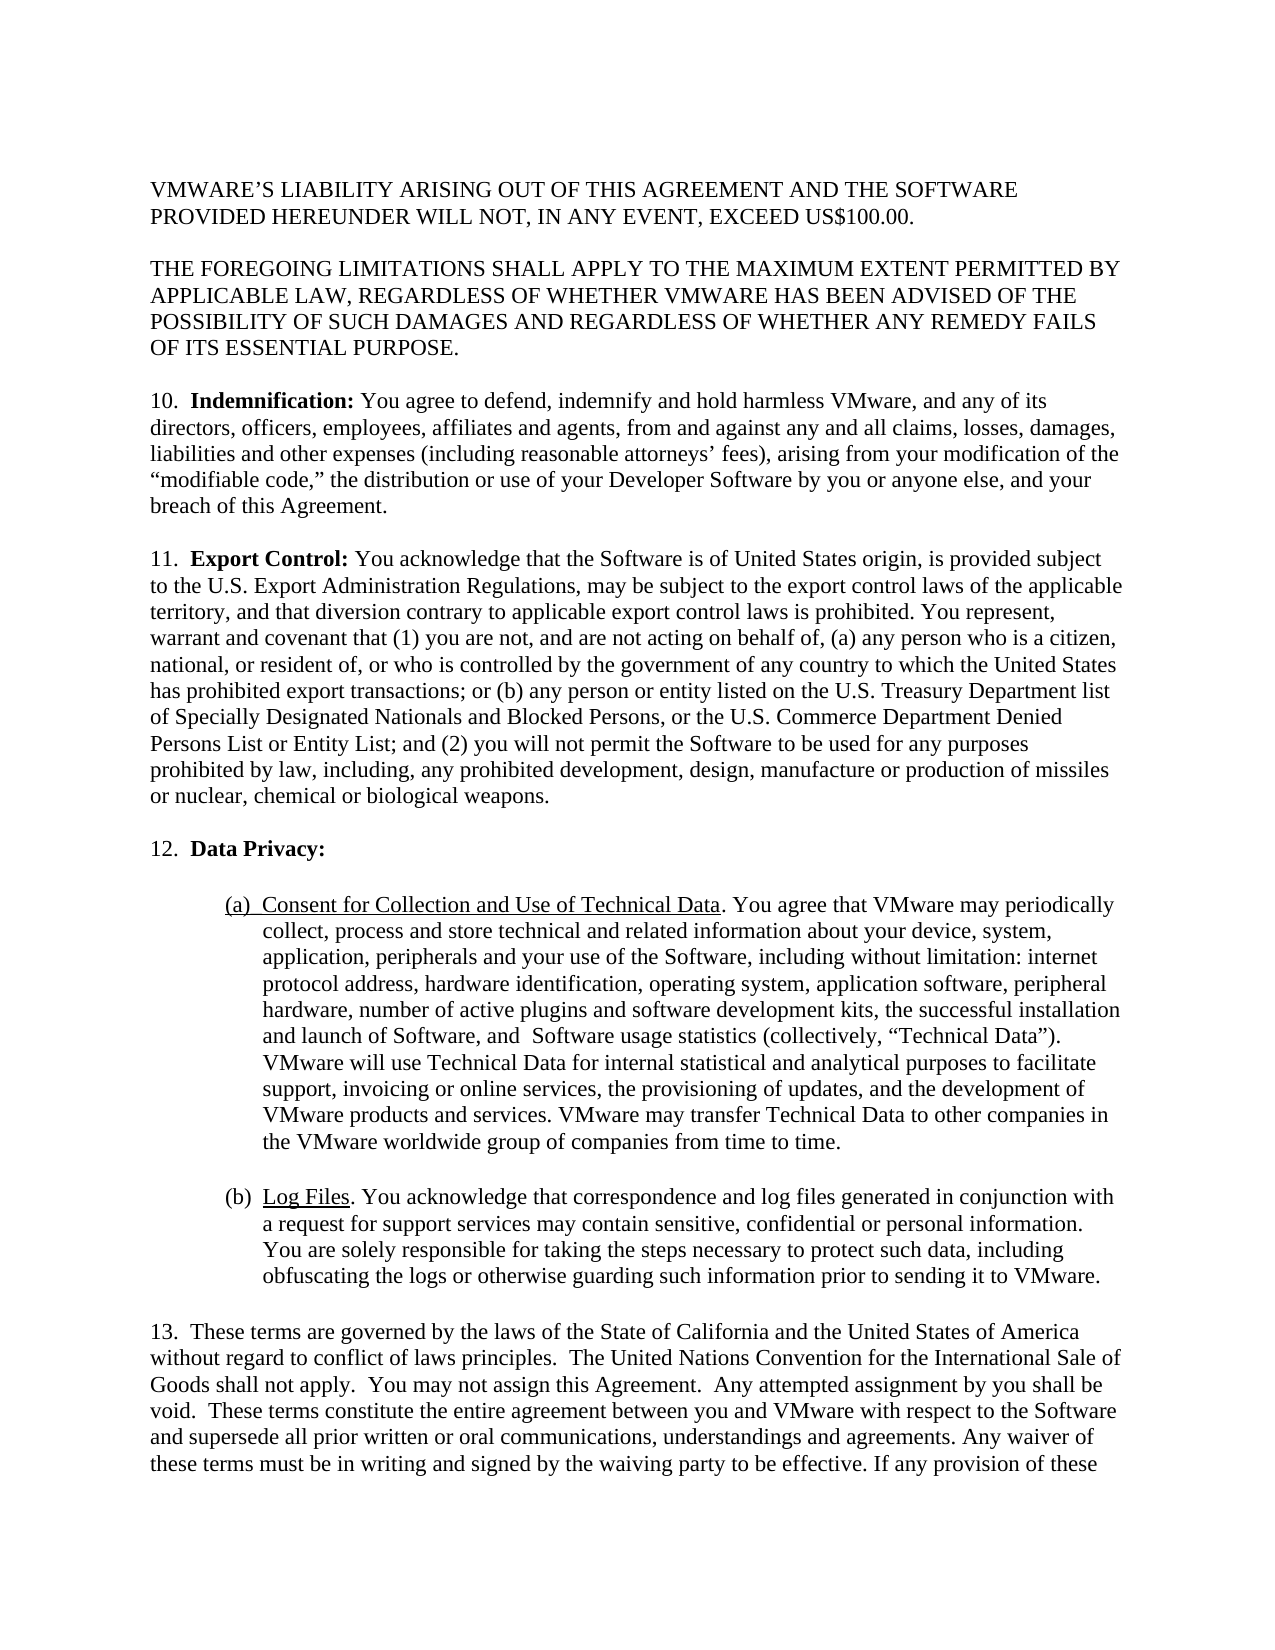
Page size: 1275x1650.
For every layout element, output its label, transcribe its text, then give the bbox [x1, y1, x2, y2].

text 11. Export Control: You acknowledge that the Software is of United States origin, is provided subject to the U.S. Export Administration Regulations, may be subject to the export control laws of the applicable territory, and that diversion contrary to applicable export control laws is prohibited. You represent, warrant and covenant that (1) you are not, and are not acting on behalf of, (a) any person who is a citizen, national, or resident of, or who is controlled by the government of any country to which the United States has prohibited export transactions; or (b) any person or entity listed on the U.S. Treasury Department list of Specially Designated Nationals and Blocked Persons, or the U.S. Commerce Department Denied Persons List or Entity List; and (2) you will not permit the Software to be used for any purposes prohibited by law, including, any prohibited development, design, manufacture or production of missiles or nuclear, chemical or biological weapons. [150, 545, 1125, 809]
text THE FOREGOING LIMITATIONS SHALL APPLY TO THE MAXIMUM EXTENT PERMITTED BY APPLICABLE LAW, REGARDLESS OF WHETHER VMWARE HAS BEEN ADVISED OF THE POSSIBILITY OF SUCH DAMAGES AND REGARDLESS OF WHETHER ANY REMEDY FAILS OF ITS ESSENTIAL PURPOSE. [150, 255, 1125, 361]
text 12. Data Privacy: [150, 835, 1125, 862]
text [150, 1318, 1125, 1476]
text 10. Indemnification: You agree to defend, indemnify and hold harmless VMware, and any of its directors, officers, employees, affiliates and agents, from and against any and all claims, losses, damages, liabilities and other expenses (including reasonable attorneys’ fees), arising from your modification of the “modifiable code,” the distribution or use of your Developer Software by you or anyone else, and your breach of this Agreement. [150, 387, 1125, 519]
text (a)_Consent for Collection and Use of Technical Data. You agree that VMware may periodically collect, process and store technical and related information about your device, system, application, peripherals and your use of the Software, including without limitation: internet protocol address, hardware identification, operating system, application software, peripheral hardware, number of active plugins and software development kits, the successful installation and launch of Software, and Software usage statistics (collectively, “Technical Data”). VMware will use Technical Data for internal statistical and analytical purposes to facilitate support, invoicing or online services, the provisioning of updates, and the development of VMware products and services. VMware may transfer Technical Data to other companies in the VMware worldwide group of companies from time to time. [225, 891, 1125, 1154]
text (b) Log Files. You acknowledge that correspondence and log files generated in conjunction with a request for support services may contain sensitive, confidential or personal information. You are solely responsible for taking the steps necessary to protect such data, including obfuscating the logs or otherwise guarding such information prior to sending it to VMware. [225, 1183, 1125, 1289]
text VMWARE’S LIABILITY ARISING OUT OF THIS AGREEMENT AND THE SOFTWARE PROVIDED HEREUNDER WILL NOT, IN ANY EVENT, EXCEED US$100.00. [150, 176, 1125, 229]
